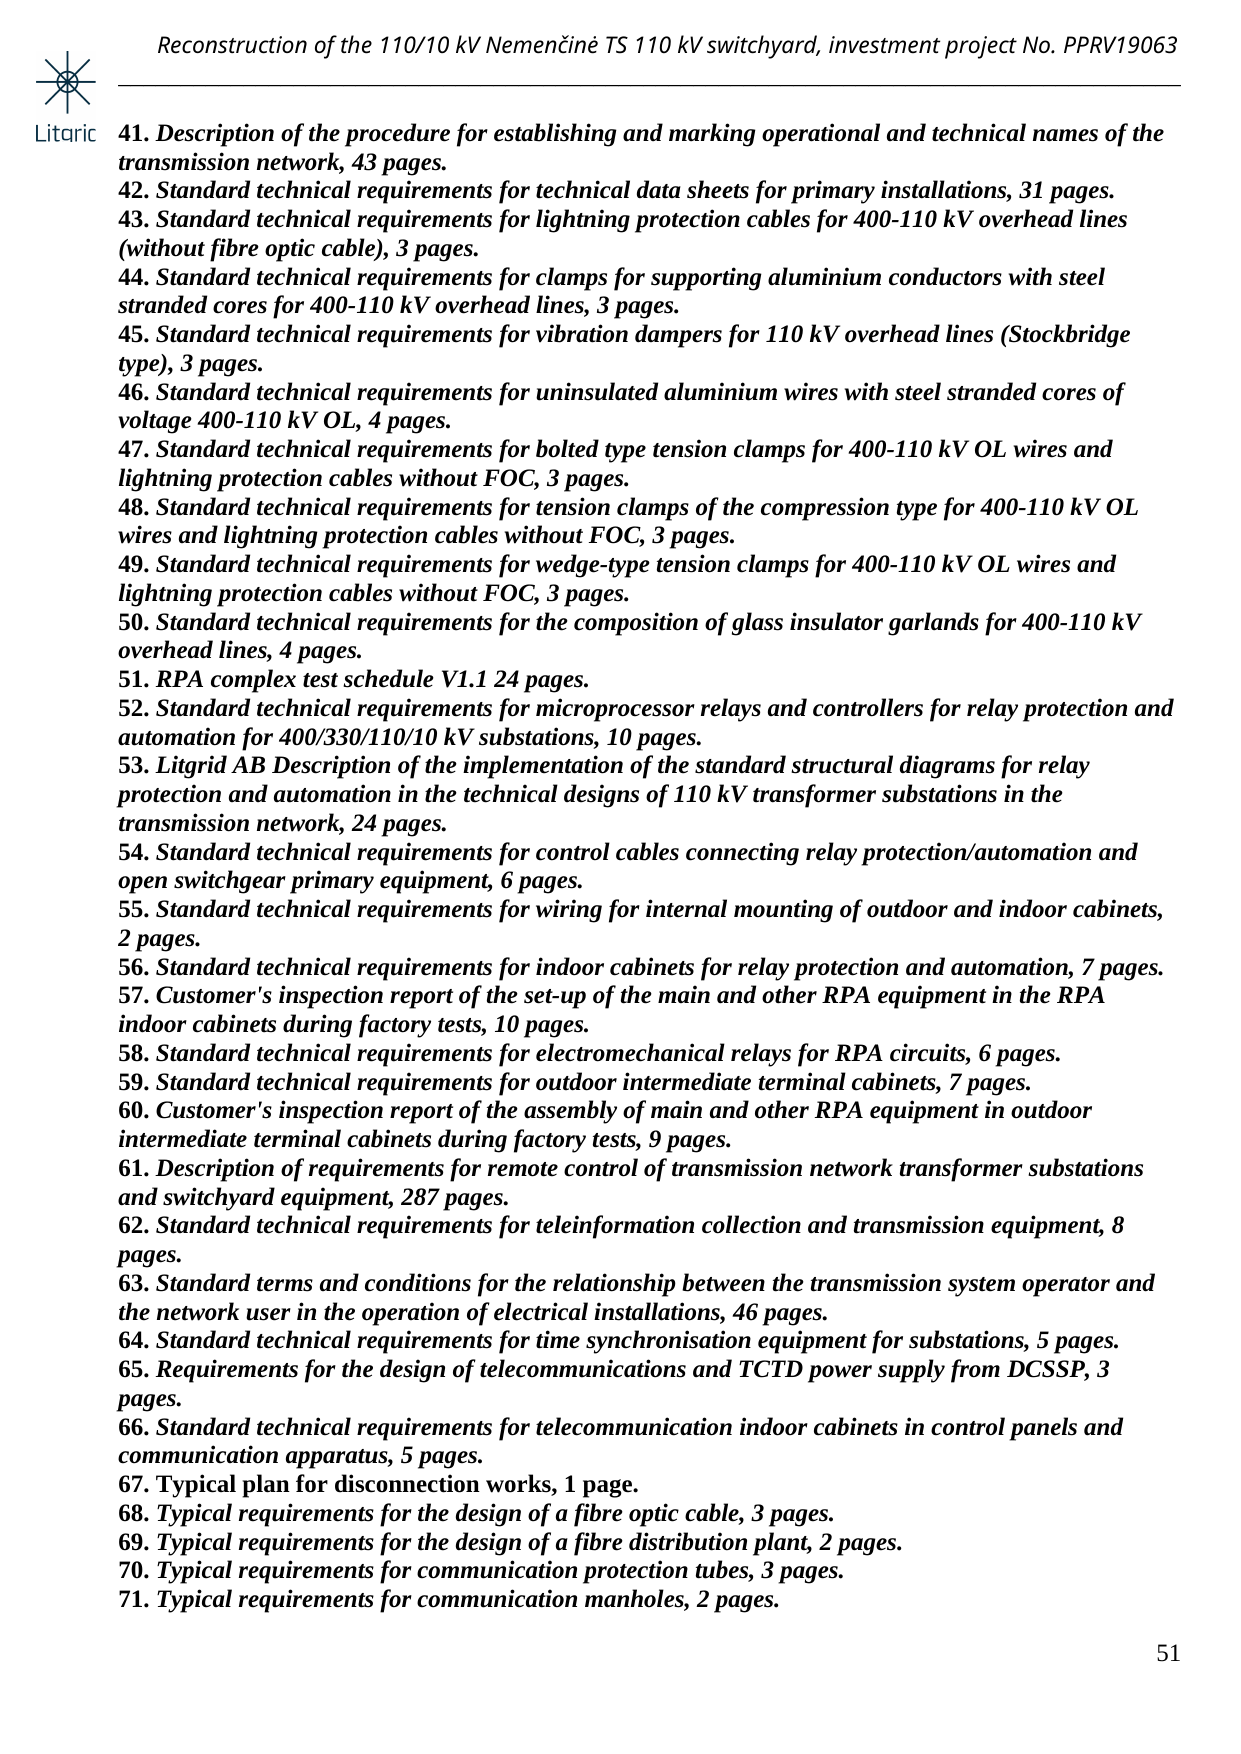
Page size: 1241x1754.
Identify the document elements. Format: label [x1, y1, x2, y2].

picture [36, 51, 96, 142]
